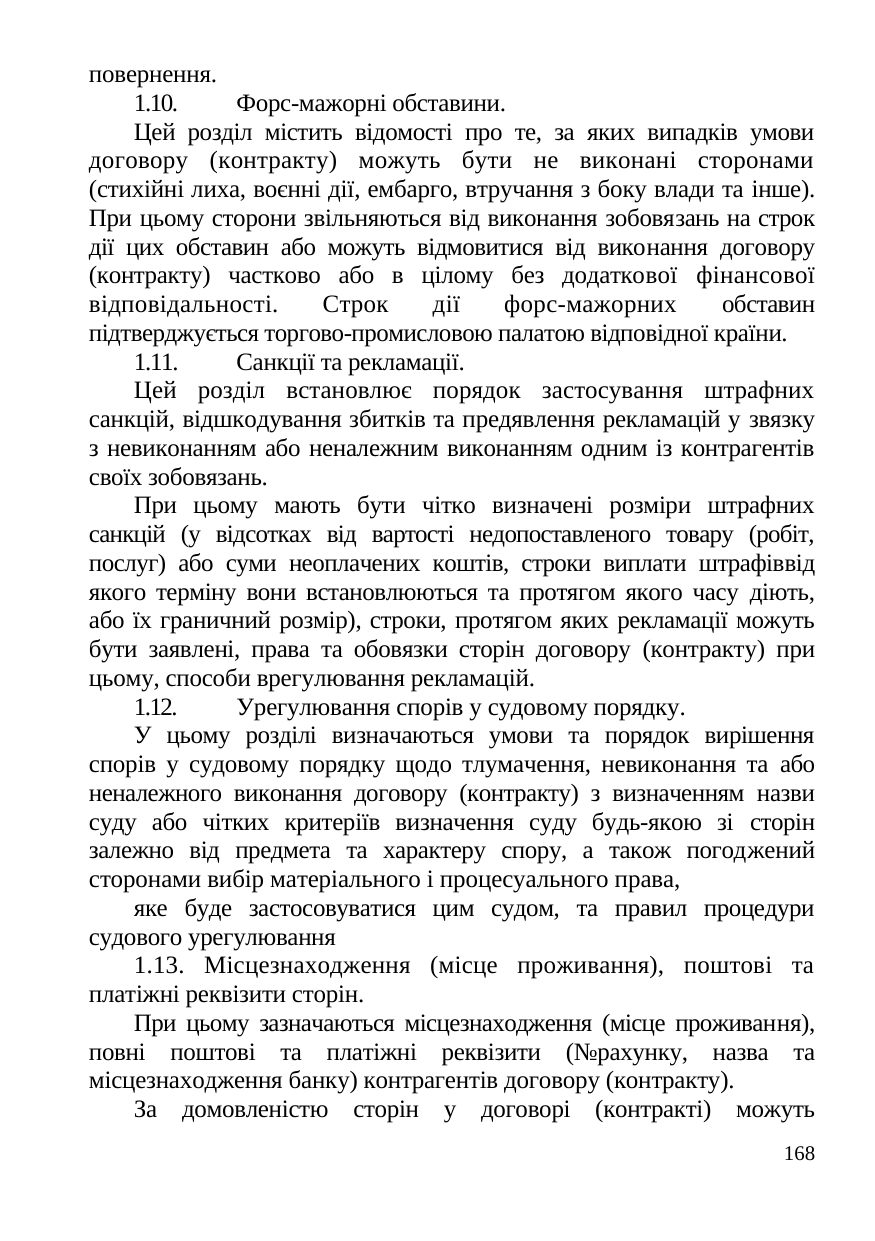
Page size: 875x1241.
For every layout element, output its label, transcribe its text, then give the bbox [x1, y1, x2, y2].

text Цей розділ містить відомості про те, за яких випадків умови договору (контракту) можуть бути не виконані сторонами (стихійні лиха, воєнні дії, ембарго, втручання з боку влади та інше). При цьому сторони звільняються від виконання зобовязань на строк дії цих обставин або можуть відмовитися від виконання договору (контракту) частково або в цілому без додаткової фінансової відповідальності. Строк дії форс-мажорних обставин підтверджується торгово-промисловою палатою відповідної країни. [89, 117, 815, 347]
text 1.10. Форс-мажорні обставини. [89, 88, 815, 117]
text При цьому мають бути чітко визначені розміри штрафних санкцій (у відсотках від вартості недопоставленого товару (робіт, послуг) або суми неоплачених коштів, строки виплати штрафіввід якого терміну вони встановлюються та протягом якого часу діють, або їх граничний розмір), строки, протягом яких рекламації можуть бути заявлені, права та обовязки сторін договору (контракту) при цьому, способи врегулювання рекламацій. [89, 490, 815, 692]
text Цей розділ встановлює порядок застосування штрафних санкцій, відшкодування збитків та предявлення рекламацій у звязку з невиконанням або неналежним виконанням одним із контрагентів своїх зобовязань. [89, 375, 815, 490]
text 1.13. Місцезнаходження (місце проживання), поштові та платіжні реквізити сторін. [89, 950, 815, 1008]
text яке буде застосовуватися цим судом, та правил процедури судового урегулювання [89, 893, 815, 950]
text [89, 59, 815, 88]
text При цьому зазначаються місцезнаходження (місце проживання), повні поштові та платіжні реквізити (№рахунку, назва та місцезнаходження банку) контрагентів договору (контракту). [89, 1008, 815, 1094]
text У цьому розділі визначаються умови та порядок вирішення спорів у судовому порядку щодо тлумачення, невиконання та або неналежного виконання договору (контракту) з визначенням назви суду або чітких критеріїв визначення суду будь-якою зі сторін залежно від предмета та характеру спору, а також погоджений сторонами вибір матеріального і процесуального права, [89, 720, 815, 893]
text 1.12. Урегулювання спорів у судовому порядку. [89, 692, 815, 720]
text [89, 1094, 815, 1123]
text 1.11. Санкції та рекламації. [89, 347, 815, 375]
